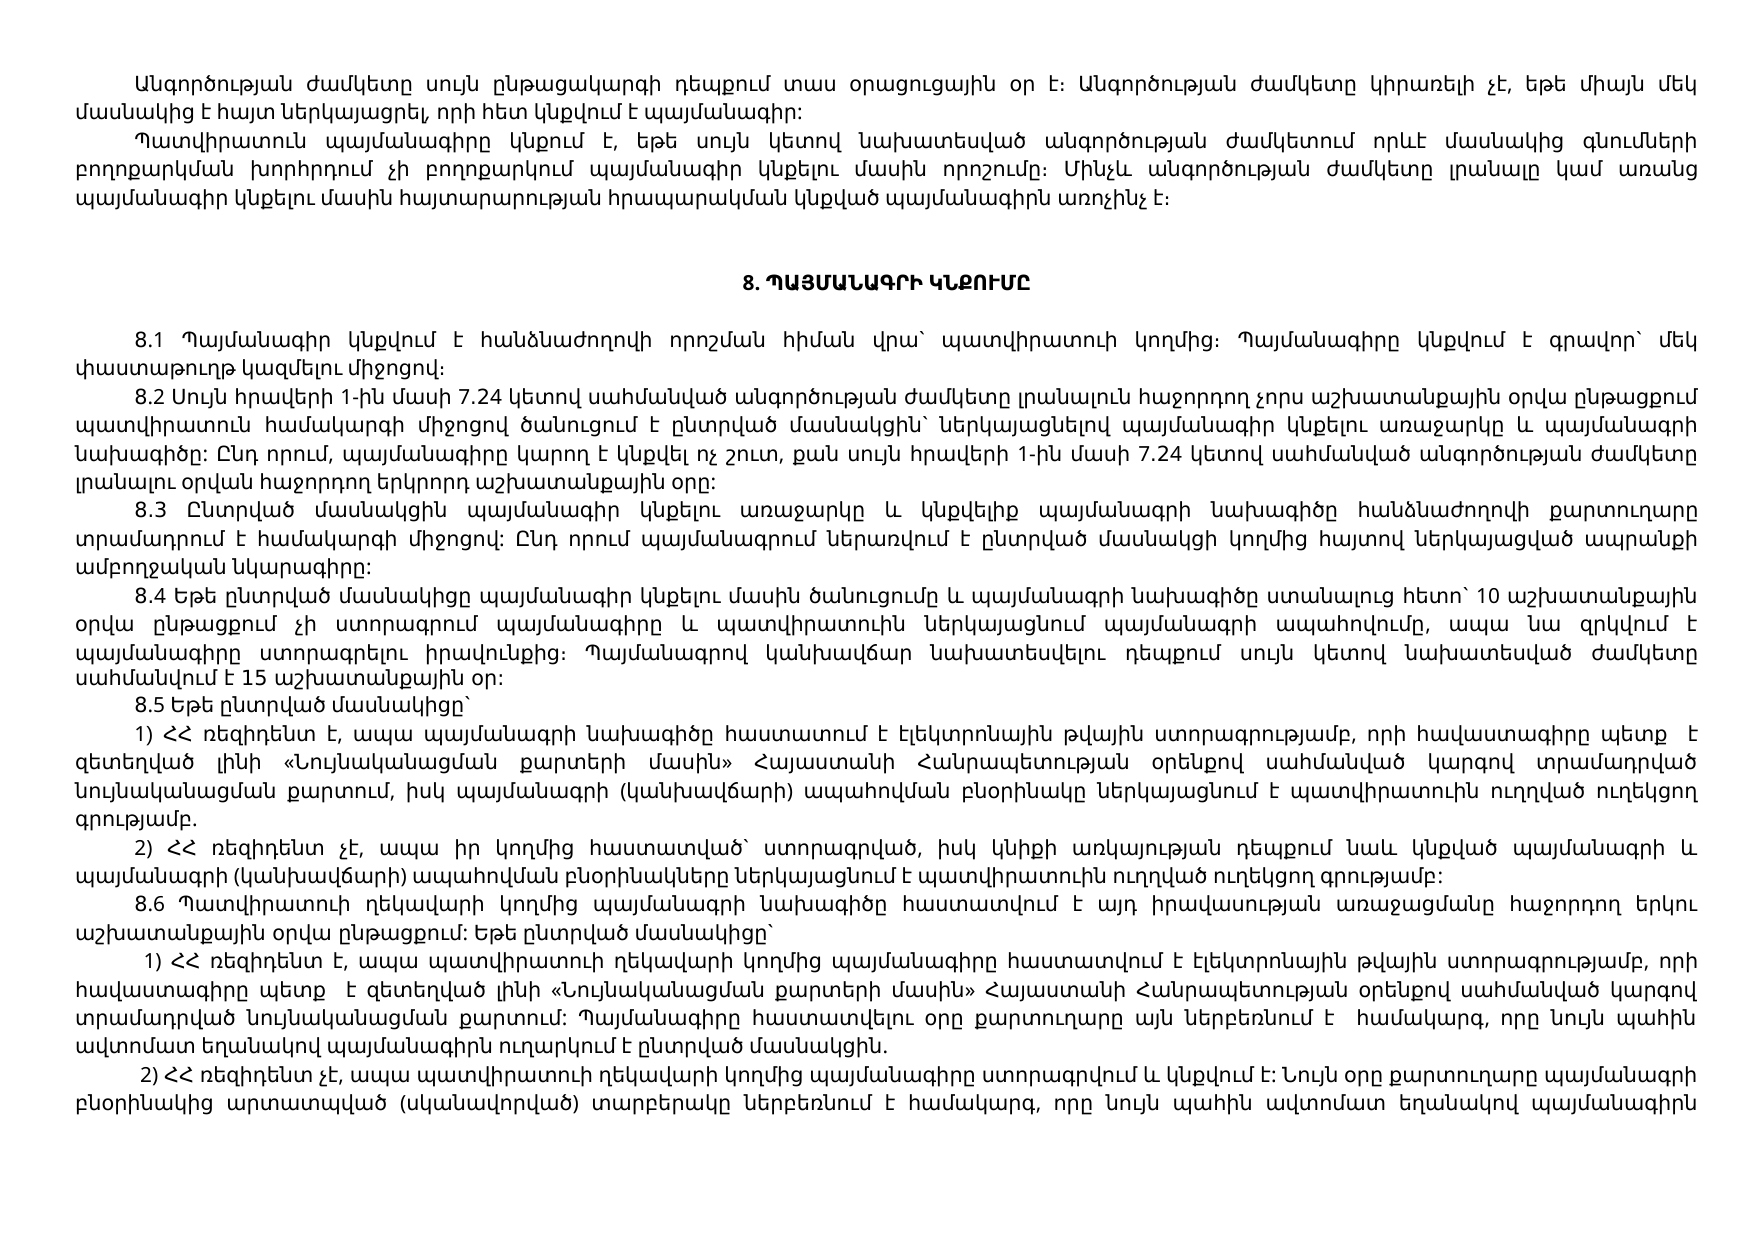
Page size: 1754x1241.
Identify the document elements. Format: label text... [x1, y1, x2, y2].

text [75, 1060, 1698, 1117]
text 8.1 Պայմանագիր կնքվում է հանձնաժողովի որոշման հիման վրա` պատվիրատուի կողմից։ Պայմանագիրը կնքվում է գրավոր` մեկ փաստաթուղթ կազմելու միջոցով։ [75, 325, 1698, 382]
text 2) ՀՀ ռեզիդենտ չէ, ապա իր կողմից հաստատված` ստորագրված, իսկ կնիքի առկայության դեպքում նաև կնքված պայմանագրի և պայմանագրի (կանխավճարի) ապահովման բնօրինակները ներկայացնում է պատվիրատուին ուղղված ուղեկցող գրությամբ: [75, 833, 1698, 889]
text 8.4 Եթե ընտրված մասնակիցը պայմանագիր կնքելու մասին ծանուցումը և պայմանագրի նախագիծը ստանալուց հետո` 10 աշխատանքային օրվա ընթացքում չի ստորագրում պայմանագիրը և պատվիրատուին ներկայացնում պայմանագրի ապահովումը, ապա նա զրկվում է պայմանագիրը ստորագրելու իրավունքից։ Պայմանագրով կանխավճար նախատեսվելու դեպքում սույն կետով նախատեսված ժամկետը սահմանվում է 15 աշխատանքային օր: [75, 581, 1698, 690]
text 8.3 Ընտրված մասնակցին պայմանագիր կնքելու առաջարկը և կնքվելիք պայմանագրի նախագիծը հանձնաժողովի քարտուղարը տրամադրում է համակարգի միջոցով: Ընդ որում պայմանագրում ներառվում է ընտրված մասնակցի կողմից հայտով ներկայացված ապրանքի ամբողջական նկարագիրը: [75, 496, 1698, 581]
text 1) ՀՀ ռեզիդենտ է, ապա պատվիրատուի ղեկավարի կողմից պայմանագիրը հաստատվում է էլեկտրոնային թվային ստորագրությամբ, որի հավաստագիրը պետք է զետեղված լինի «Նույնականացման քարտերի մասին» Հայաստանի Հանրապետության օրենքով սահմանված կարգով տրամադրված նույնականացման քարտում: Պայմանագիրը հաստատվելու օրը քարտուղարը այն ներբեռնում է համակարգ, որը նույն պահին ավտոմատ եղանակով պայմանագիրն ուղարկում է ընտրված մասնակցին. [75, 946, 1698, 1060]
text 8.2 Սույն հրավերի 1-ին մասի 7.24 կետով սահմանված անգործության ժամկետը լրանալուն հաջորդող չորս աշխատանքային օրվա ընթացքում պատվիրատուն համակարգի միջոցով ծանուցում է ընտրված մասնակցին` ներկայացնելով պայմանագիր կնքելու առաջարկը և պայմանագրի նախագիծը: Ընդ որում, պայմանագիրը կարող է կնքվել ոչ շուտ, քան սույն հրավերի 1-ին մասի 7.24 կետով սահմանված անգործության ժամկետը լրանալու օրվան հաջորդող երկրորդ աշխատանքային օրը: [75, 382, 1698, 496]
text 8.6 Պատվիրատուի ղեկավարի կողմից պայմանագրի նախագիծը հաստատվում է այդ իրավասության առաջացմանը հաջորդող երկու աշխատանքային օրվա ընթացքում: Եթե ընտրված մասնակիցը` [75, 889, 1698, 946]
text 8.5 Եթե ընտրված մասնակիցը` [75, 690, 1698, 719]
text 1) ՀՀ ռեզիդենտ է, ապա պայմանագրի նախագիծը հաստատում է էլեկտրոնային թվային ստորագրությամբ, որի հավաստագիրը պետք է զետեղված լինի «Նույնականացման քարտերի մասին» Հայաստանի Հանրապետության օրենքով սահմանված կարգով տրամադրված նույնականացման քարտում, իսկ պայմանագրի (կանխավճարի) ապահովման բնօրինակը ներկայացնում է պատվիրատուին ուղղված ուղեկցող գրությամբ. [75, 719, 1698, 833]
text Անգործության ժամկետը սույն ընթացակարգի դեպքում տաս օրացուցային օր է։ Անգործության ժամկետը կիրառելի չէ, եթե միայն մեկ մասնակից է հայտ ներկայացրել, որի հետ կնքվում է պայմանագիր: [75, 69, 1698, 126]
text Պատվիրատուն պայմանագիրը կնքում է, եթե սույն կետով նախատեսված անգործության ժամկետում որևէ մասնակից գնումների բողոքարկման խորհրդում չի բողոքարկում պայմանագիր կնքելու մասին որոշումը։ Մինչև անգործության ժամկետը լրանալը կամ առանց պայմանագիր կնքելու մասին հայտարարության հրապարակման կնքված պայմանագիրն առոչինչ է։ [75, 126, 1698, 211]
text 8. ՊԱՅՄԱՆԱԳՐԻ ԿՆՔՈՒՄԸ [75, 268, 1698, 296]
